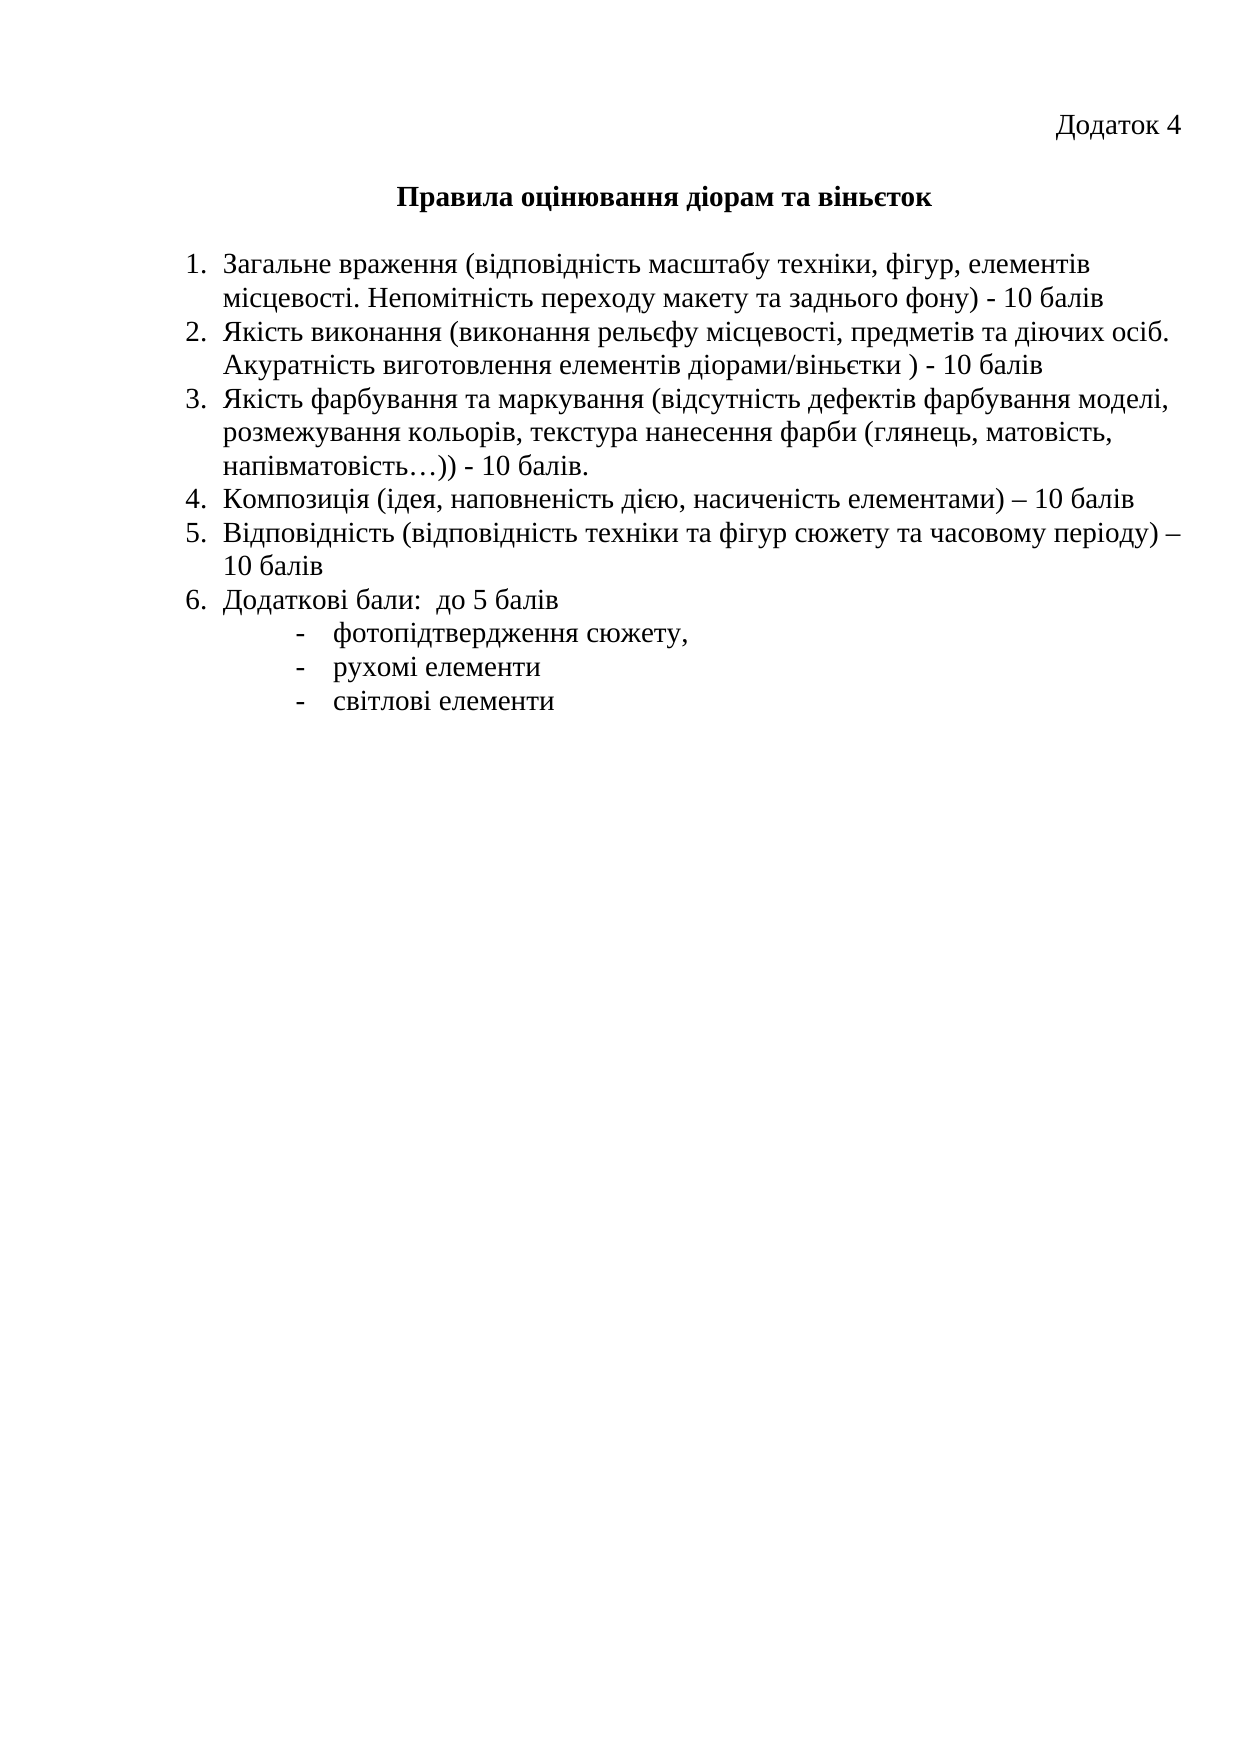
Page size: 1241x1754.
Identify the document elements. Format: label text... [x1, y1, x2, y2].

text Правила оцінювання діорам та віньєток [148, 179, 1181, 213]
text Додаток 4 [148, 107, 1181, 141]
list Якість фарбування та маркування (відсутність дефектів фарбування моделі, розмежування кольорів, текстура нанесення фарби (глянець, матовість, напівматовість…)) - 10 балів. [185, 381, 1181, 481]
list фотопідтвердження сюжету, [295, 616, 1181, 649]
list Відповідність (відповідність техніки та фігур сюжету та часовому періоду) – 10 балів [185, 515, 1181, 582]
list Загальне враження (відповідність масштабу техніки, фігур, елементів місцевості. Непомітність переходу макету та заднього фону) - 10 балів [185, 247, 1181, 314]
list світлові елементи [295, 683, 1181, 716]
list Додаткові бали: до 5 балів [185, 582, 1181, 616]
list рухомі елементи [295, 649, 1181, 683]
list Якість виконання (виконання рельєфу місцевості, предметів та діючих осіб. Акуратність виготовлення елементів діорами/віньєтки ) - 10 балів [185, 314, 1181, 381]
list Композиція (ідея, наповненість дією, насиченість елементами) – 10 балів [185, 481, 1181, 515]
